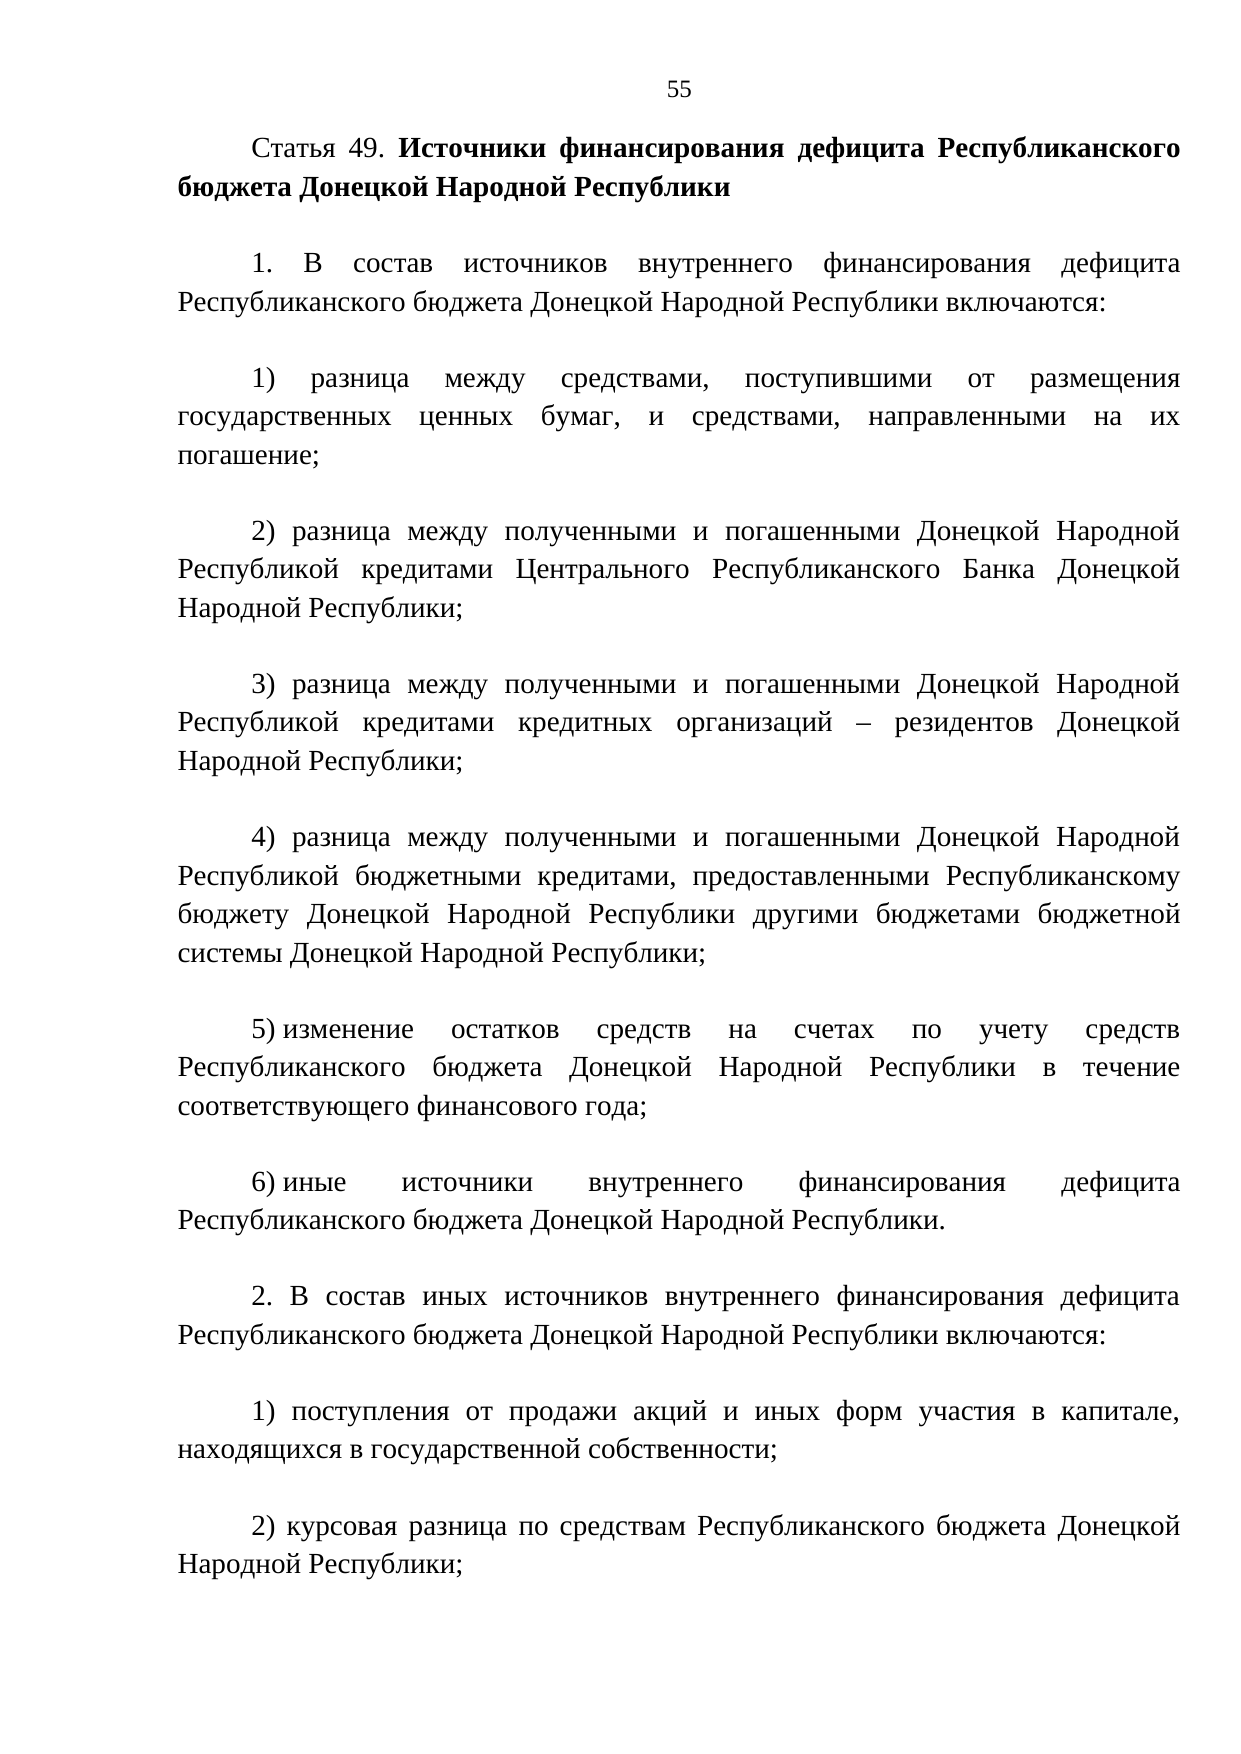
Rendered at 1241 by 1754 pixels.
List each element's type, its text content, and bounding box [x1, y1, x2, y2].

text 2) курсовая разница по средствам Республиканского бюджета Донецкой Народной Республики; [177, 1508, 1181, 1580]
text 1) поступления от продажи акций и иных форм участия в капитале, находящихся в государственной собственности; [177, 1393, 1181, 1465]
text 3) разница между полученными и погашенными Донецкой Народной Республикой кредитами кредитных организаций – резидентов Донецкой Народной Республики; [177, 666, 1181, 777]
text 6) иные источники внутреннего финансирования дефицита Республиканского бюджета Донецкой Народной Республики. [177, 1164, 1181, 1236]
text 4) разница между полученными и погашенными Донецкой Народной Республикой бюджетными кредитами, предоставленными Республиканскому бюджету Донецкой Народной Республики другими бюджетами бюджетной системы Донецкой Народной Республики; [177, 819, 1181, 968]
text Статья 49. Источники финансирования дефицита Республиканского бюджета Донецкой Народной Республики [177, 131, 1181, 203]
text 2. В состав иных источников внутреннего финансирования дефицита Республиканского бюджета Донецкой Народной Республики включаются: [177, 1278, 1181, 1351]
text 2) разница между полученными и погашенными Донецкой Народной Республикой кредитами Центрального Республиканского Банка Донецкой Народной Республики; [177, 513, 1181, 623]
text 1) разница между средствами, поступившими от размещения государственных ценных бумаг, и средствами, направленными на их погашение; [177, 360, 1181, 470]
text 5) изменение остатков средств на счетах по учету средств Республиканского бюджета Донецкой Народной Республики в течение соответствующего финансового года; [177, 1011, 1181, 1121]
text 1. В состав источников внутреннего финансирования дефицита Республиканского бюджета Донецкой Народной Республики включаются: [177, 245, 1181, 317]
